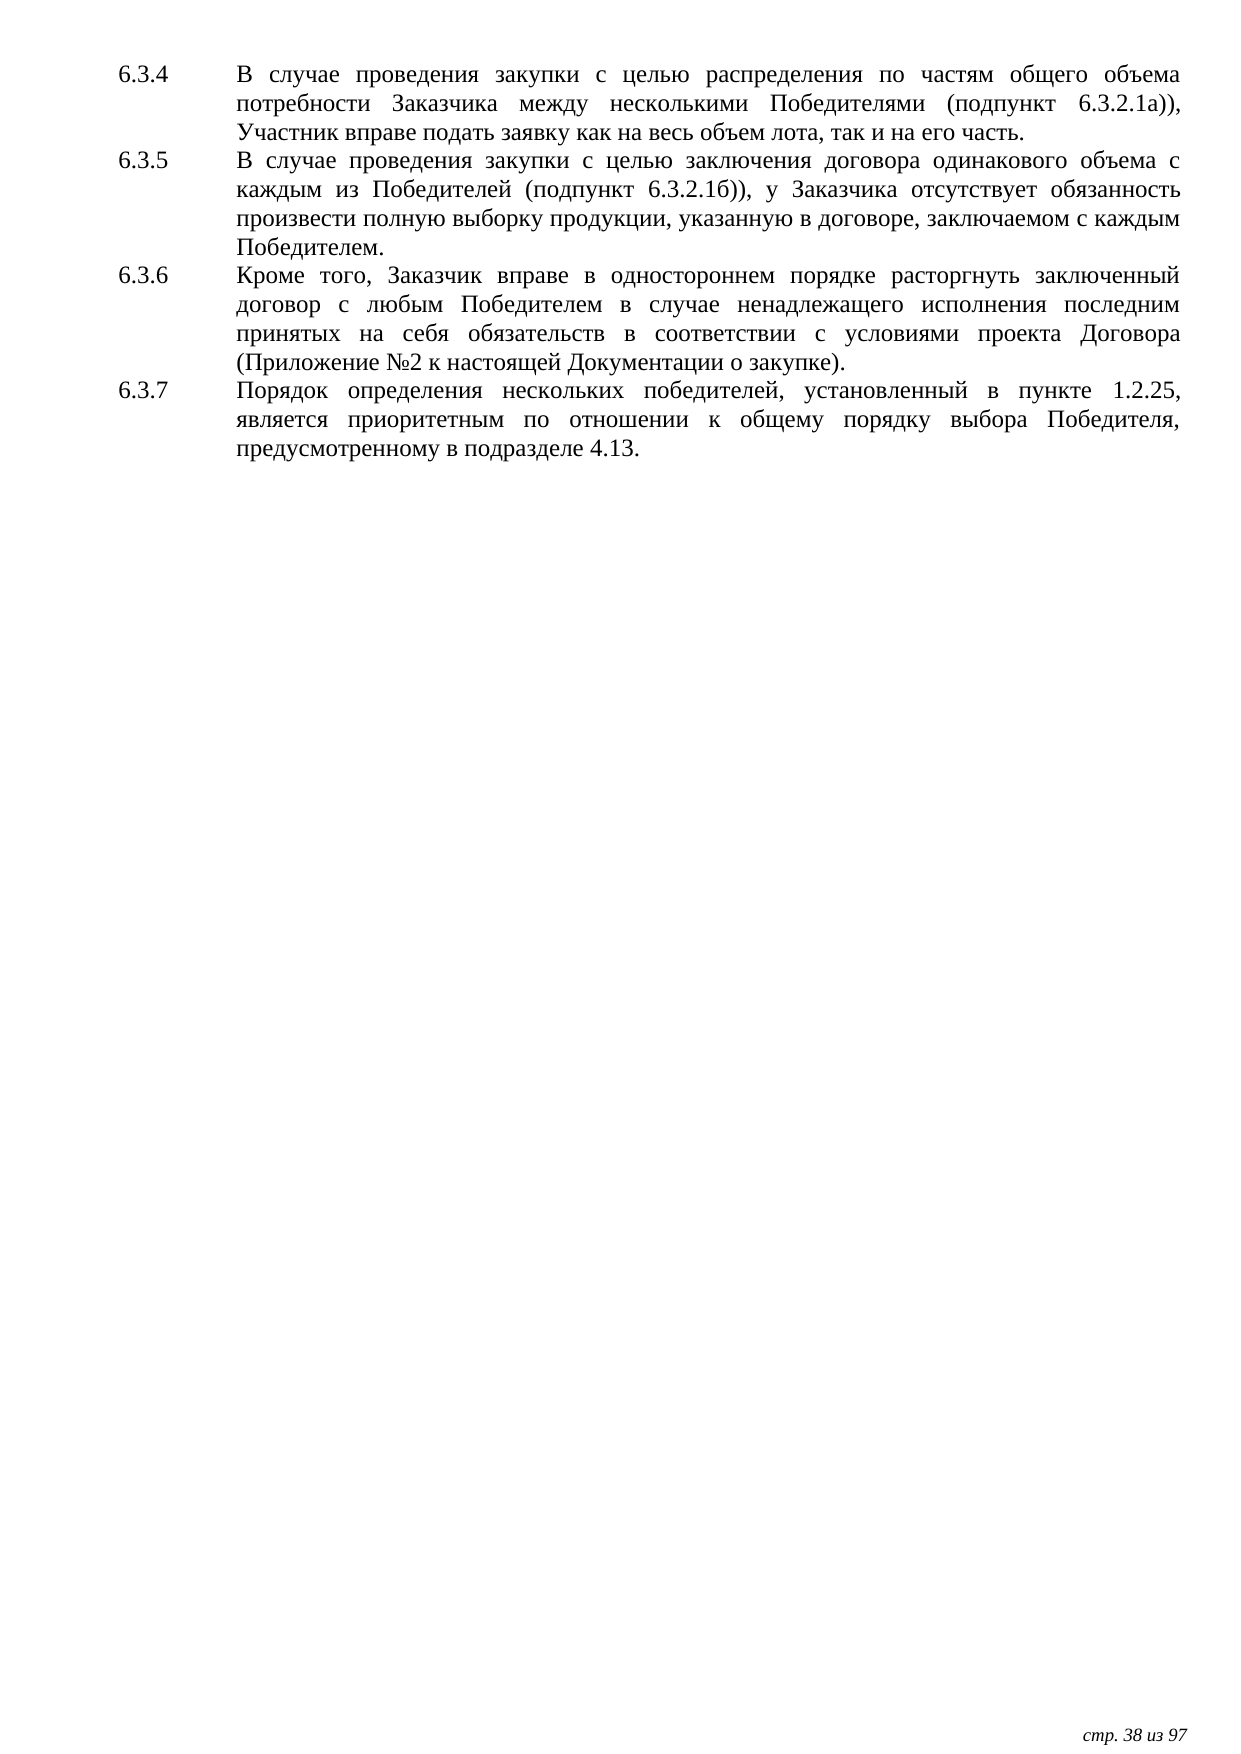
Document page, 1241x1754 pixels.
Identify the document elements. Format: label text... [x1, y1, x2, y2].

text В случае проведения закупки с целью распределения по частям общего объема потребности Заказчика между несколькими Победителями (подпункт 6.3.2а)), Участник вправе подать заявку как на весь объем лота, так и на его часть. [118, 59, 1181, 145]
text В случае проведения закупки с целью заключения договора одинакового объема с каждым из Победителей (подпункт 6.3.2б)), у Заказчика отсутствует обязанность произвести полную выборку продукции, указанную в договоре, заключаемом с каждым Победителем. [118, 145, 1181, 260]
text Кроме того, Заказчик вправе в одностороннем порядке расторгнуть заключенный договор с любым Победителем в случае ненадлежащего исполнения последним принятых на себя обязательств в соответствии с условиями проекта Договора (Приложение №2 к настоящей Документации о закупке). [118, 260, 1181, 375]
text Порядок определения нескольких победителей, установленный в пункте 1.2.25, является приоритетным по отношении к общему порядку выбора Победителя, предусмотренному в подразделе 4.13. [118, 375, 1181, 462]
